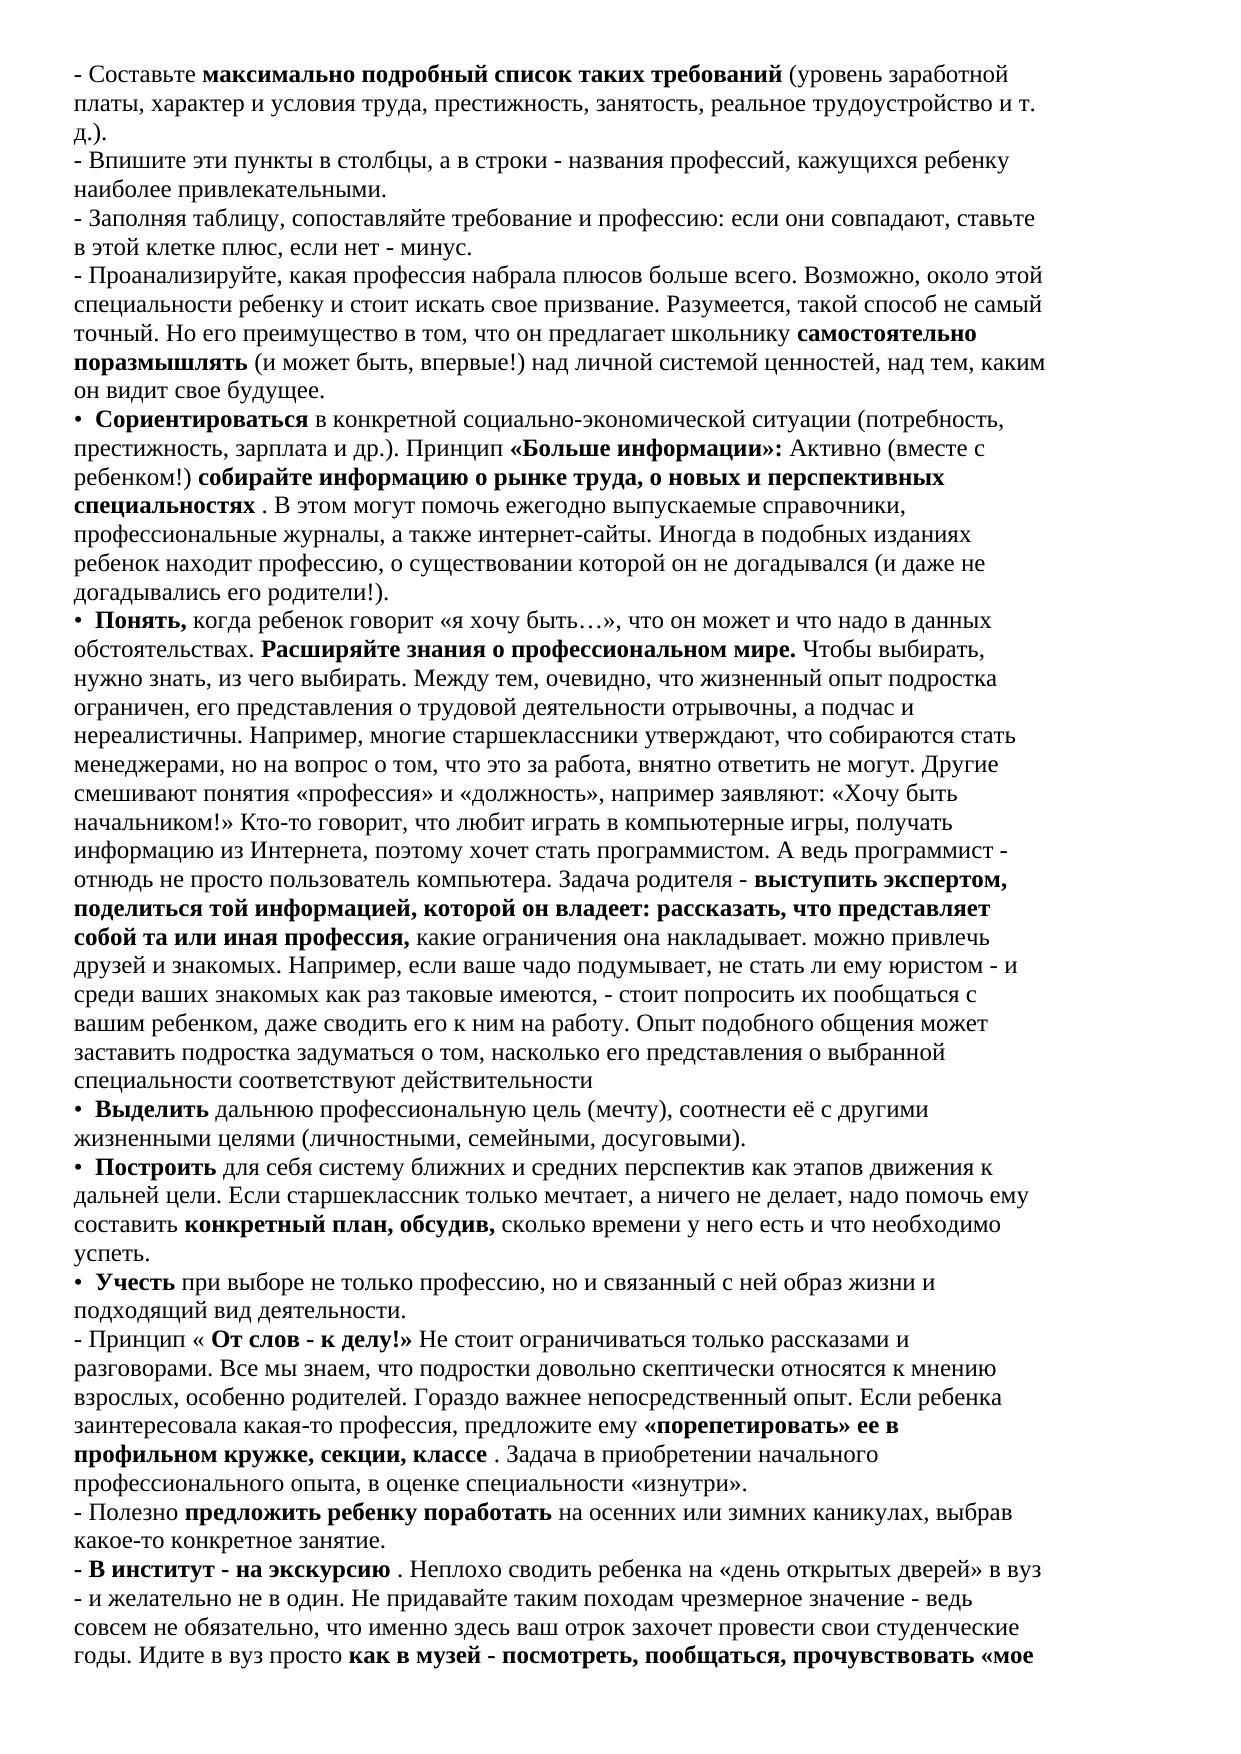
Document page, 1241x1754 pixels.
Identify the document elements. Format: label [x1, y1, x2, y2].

table_header [74, 59, 1048, 1669]
